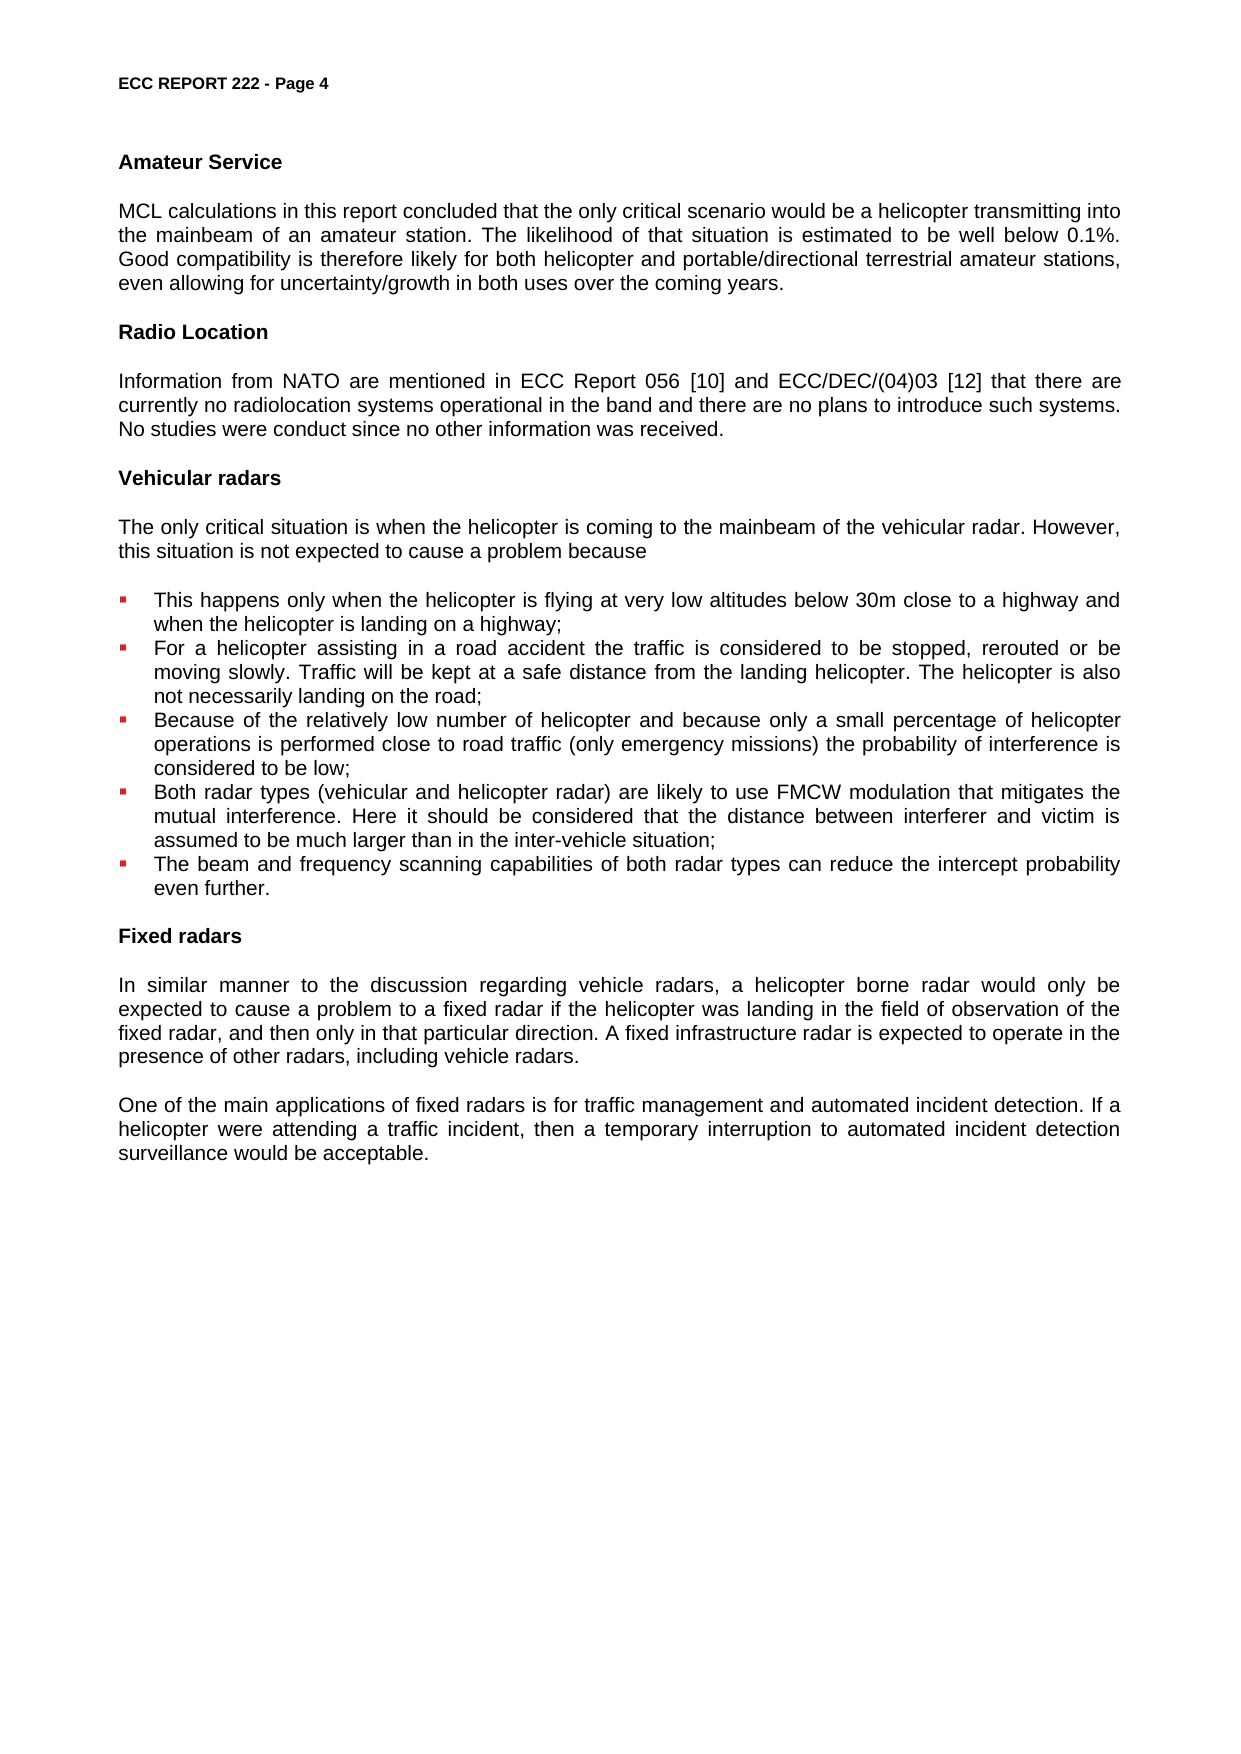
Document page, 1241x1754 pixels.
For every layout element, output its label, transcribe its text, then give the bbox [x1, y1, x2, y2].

text Radio Location [118, 320, 1122, 344]
text MCL calculations in this report concluded that the only critical scenario would be a helicopter transmitting into the mainbeam of an amateur station. The likelihood of that situation is estimated to be well below 0.1%. Good compatibility is therefore likely for both helicopter and portable/directional terrestrial amateur stations, even allowing for uncertainty/growth in both uses over the coming years. [118, 199, 1122, 295]
text Fixed radars [118, 923, 1122, 947]
list The beam and frequency scanning capabilities of both radar types can reduce the intercept probability even further. [118, 851, 1122, 899]
list Both radar types (vehicular and helicopter radar) are likely to use FMCW modulation that mitigates the mutual interference. Here it should be considered that the distance between interferer and victim is assumed to be much larger than in the inter-vehicle situation; [118, 779, 1122, 851]
list This happens only when the helicopter is flying at very low altitudes below 30m close to a highway and when the helicopter is landing on a highway; [118, 587, 1122, 636]
list For a helicopter assisting in a road accident the traffic is considered to be stopped, rerouted or be moving slowly. Traffic will be kept at a safe distance from the landing helicopter. The helicopter is also not necessarily landing on the road; [118, 636, 1122, 707]
text One of the main applications of fixed radars is for traffic management and automated incident detection. If a helicopter were attending a traffic incident, then a temporary interruption to automated incident detection surveillance would be acceptable. [118, 1093, 1122, 1165]
text Vehicular radars [118, 466, 1122, 489]
text In similar manner to the discussion regarding vehicle radars, a helicopter borne radar would only be expected to cause a problem to a fixed radar if the helicopter was landing in the field of observation of the fixed radar, and then only in that particular direction. A fixed infrastructure radar is expected to operate in the presence of other radars, including vehicle radars. [118, 972, 1122, 1068]
text The only critical situation is when the helicopter is coming to the mainbeam of the vehicular radar. However, this situation is not expected to cause a problem because [118, 514, 1122, 562]
text Amateur Service [118, 150, 1122, 174]
text Information from NATO are mentioned in ECC Report 056 [10] and ECC/DEC/(04)03 [12] that there are currently no radiolocation systems operational in the band and there are no plans to introduce such systems. No studies were conduct since no other information was received. [118, 369, 1122, 441]
list Because of the relatively low number of helicopter and because only a small percentage of helicopter operations is performed close to road traffic (only emergency missions) the probability of interference is considered to be low; [118, 707, 1122, 779]
